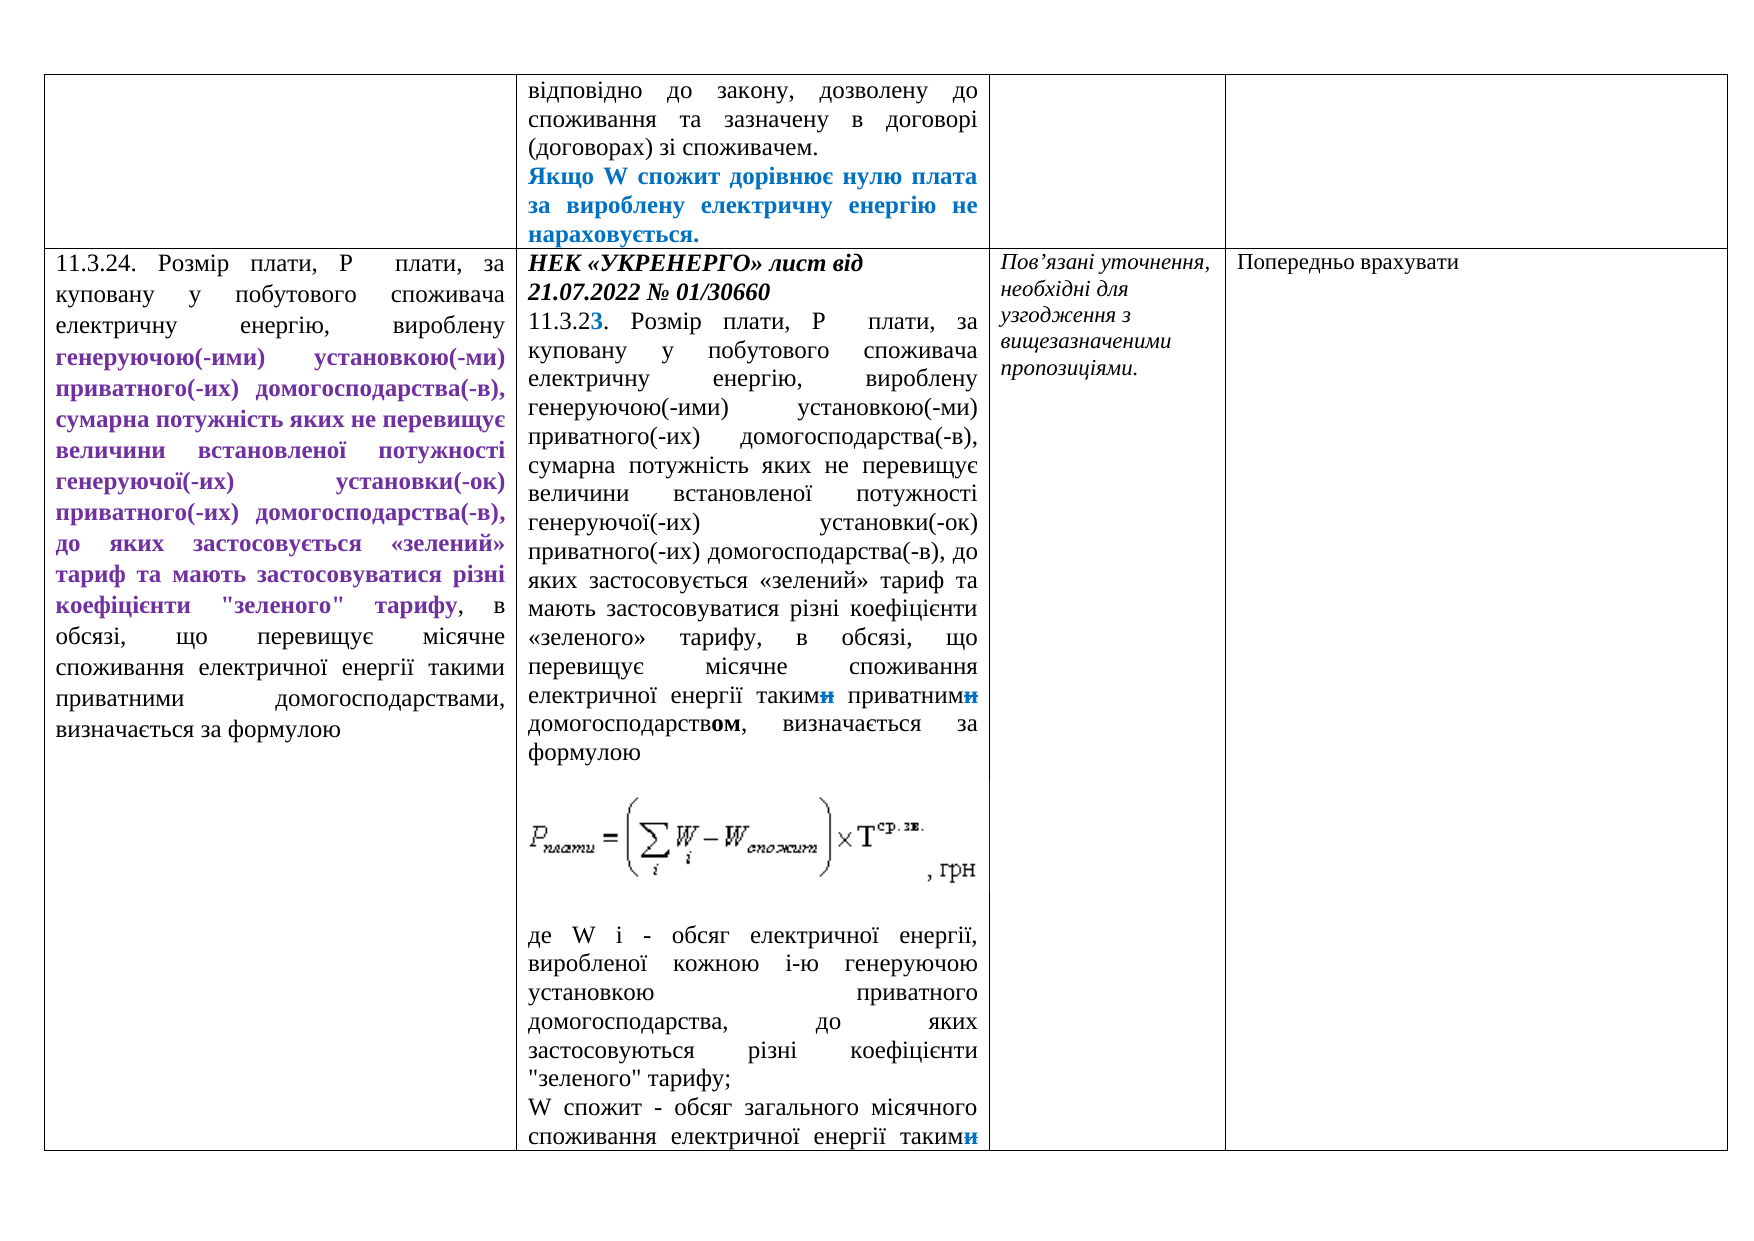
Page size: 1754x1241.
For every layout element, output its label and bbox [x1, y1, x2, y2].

table_cell [990, 75, 1225, 247]
table_cell [990, 249, 1225, 1150]
picture [527, 782, 990, 891]
table_cell [45, 249, 516, 1150]
table_cell [1226, 249, 1727, 1150]
table_cell [45, 75, 516, 247]
table_cell [1226, 75, 1727, 247]
table_cell [517, 75, 989, 247]
table_cell [517, 249, 989, 1150]
